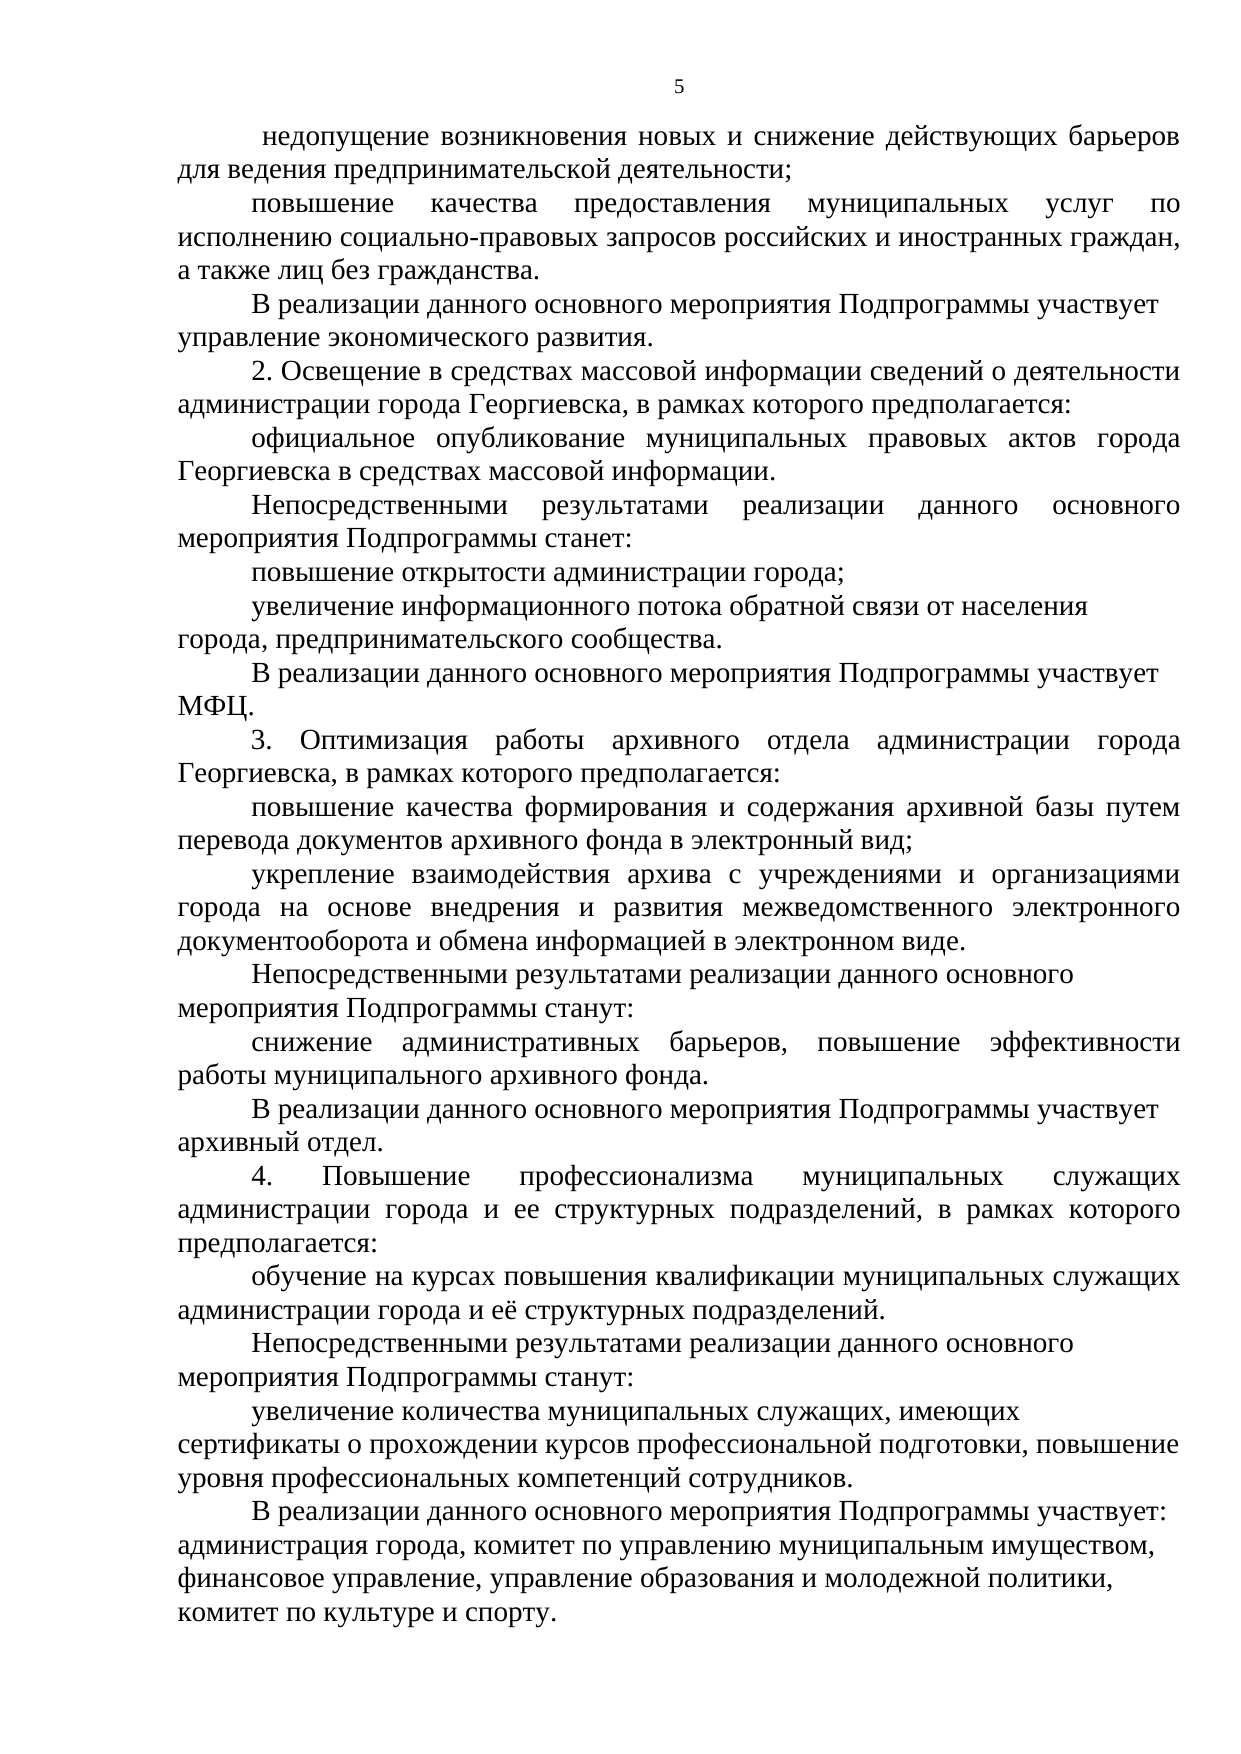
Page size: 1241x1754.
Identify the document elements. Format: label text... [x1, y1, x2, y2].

text недопущение возникновения новых и снижение действующих барьеров для ведения предпринимательской деятельности; [177, 118, 1181, 185]
text повышение качества предоставления муниципальных услуг по исполнению социально-правовых запросов российских и иностранных граждан, а также лиц без гражданства. [177, 185, 1181, 286]
text Непосредственными результатами реализации данного основного мероприятия Подпрограммы станут: [177, 957, 1181, 1024]
text повышение открытости администрации города; [177, 554, 1181, 588]
text снижение административных барьеров, повышение эффективности работы муниципального архивного фонда. [177, 1024, 1181, 1091]
text Непосредственными результатами реализации данного основного мероприятия Подпрограммы станет: [177, 487, 1181, 554]
list официальное опубликование муниципальных правовых актов города Георгиевска в средствах массовой информации. [177, 420, 1181, 487]
list обучение на курсах повышения квалификации муниципальных служащих администрации города и её структурных подразделений. [177, 1258, 1181, 1326]
text В реализации данного основного мероприятия Подпрограммы участвует архивный отдел. [177, 1091, 1181, 1158]
text 3. Оптимизация работы архивного отдела администрации города Георгиевска, в рамках которого предполагается: [177, 722, 1181, 789]
text укрепление взаимодействия архива с учреждениями и организациями города на основе внедрения и развития межведомственного электронного документооборота и обмена информацией в электронном виде. [177, 856, 1181, 957]
text 2. Освещение в средствах массовой информации сведений о деятельности администрации города Георгиевска, в рамках которого предполагается: [177, 353, 1181, 420]
text В реализации данного основного мероприятия Подпрограммы участвует управление экономического развития. [177, 286, 1181, 353]
text В реализации данного основного мероприятия Подпрограммы участвует МФЦ. [177, 655, 1181, 722]
text 4. Повышение профессионализма муниципальных служащих администрации города и ее структурных подразделений, в рамках которого предполагается: [177, 1158, 1181, 1258]
text повышение качества формирования и содержания архивной базы путем перевода документов архивного фонда в электронный вид; [177, 789, 1181, 856]
text увеличение количества муниципальных служащих, имеющих сертификаты о прохождении курсов профессиональной подготовки, повышение уровня профессиональных компетенций сотрудников. [177, 1393, 1181, 1493]
text В реализации данного основного мероприятия Подпрограммы участвует: администрация города, комитет по управлению муниципальным имуществом, финансовое управление, управление образования и молодежной политики, комитет по культуре и спорту. [177, 1493, 1181, 1627]
text Непосредственными результатами реализации данного основного мероприятия Подпрограммы станут: [177, 1326, 1181, 1393]
text увеличение информационного потока обратной связи от населения города, предпринимательского сообщества. [177, 588, 1181, 655]
